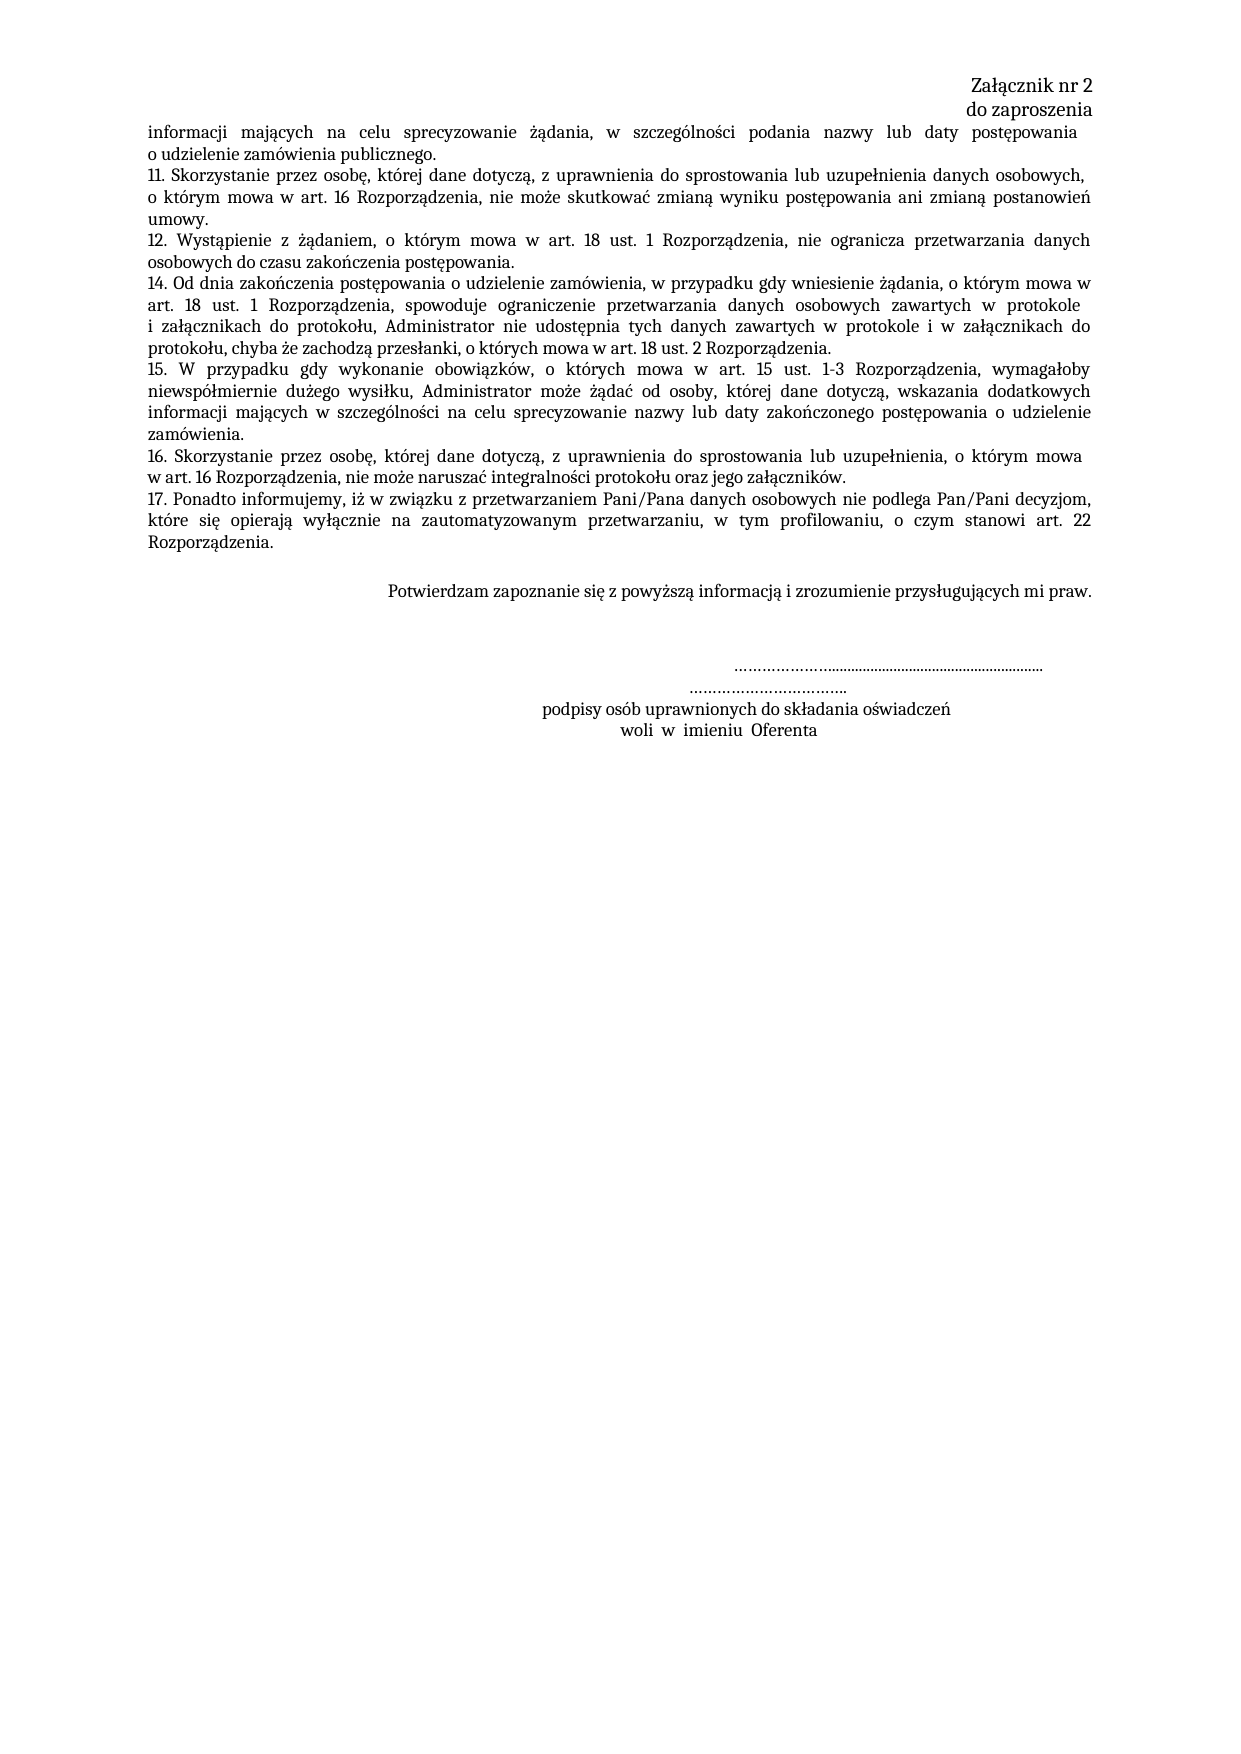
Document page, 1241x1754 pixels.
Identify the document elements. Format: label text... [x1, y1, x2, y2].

text 11. Skorzystanie przez osobę, której dane dotyczą, z uprawnienia do sprostowania lub uzupełnienia danych osobowych, o którym mowa w art. 16 Rozporządzenia, nie może skutkować zmianą wyniku postępowania ani zmianą postanowień umowy. [148, 165, 1092, 229]
text Potwierdzam zapoznanie się z powyższą informacją i zrozumienie przysługujących mi praw. [148, 581, 1092, 602]
text podpisy osób uprawnionych do składania oświadczeń [443, 698, 1092, 719]
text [148, 122, 1092, 165]
text 17. Ponadto informujemy, iż w związku z przetwarzaniem Pani/Pana danych osobowych nie podlega Pan/Pani decyzjom, które się opierają wyłącznie na zautomatyzowanym przetwarzaniu, w tym profilowaniu, o czym stanowi art. 22 Rozporządzenia. [148, 488, 1092, 553]
text woli w imieniu Oferenta [148, 719, 1092, 741]
text 14. Od dnia zakończenia postępowania o udzielenie zamówienia, w przypadku gdy wniesienie żądania, o którym mowa w art. 18 ust. 1 Rozporządzenia, spowoduje ograniczenie przetwarzania danych osobowych zawartych w protokole i załącznikach do protokołu, Administrator nie udostępnia tych danych zawartych w protokole i w załącznikach do protokołu, chyba że zachodzą przesłanki, o których mowa w art. 18 ust. 2 Rozporządzenia. [148, 273, 1092, 359]
text ………………….......................................................……………………………. [443, 655, 1092, 698]
text 16. Skorzystanie przez osobę, której dane dotyczą, z uprawnienia do sprostowania lub uzupełnienia, o którym mowa w art. 16 Rozporządzenia, nie może naruszać integralności protokołu oraz jego załączników. [148, 445, 1092, 488]
text 15. W przypadku gdy wykonanie obowiązków, o których mowa w art. 15 ust. 1-3 Rozporządzenia, wymagałoby niewspółmiernie dużego wysiłku, Administrator może żądać od osoby, której dane dotyczą, wskazania dodatkowych informacji mających w szczególności na celu sprecyzowanie nazwy lub daty zakończonego postępowania o udzielenie zamówienia. [148, 359, 1092, 445]
text 12. Wystąpienie z żądaniem, o którym mowa w art. 18 ust. 1 Rozporządzenia, nie ogranicza przetwarzania danych osobowych do czasu zakończenia postępowania. [148, 229, 1092, 273]
